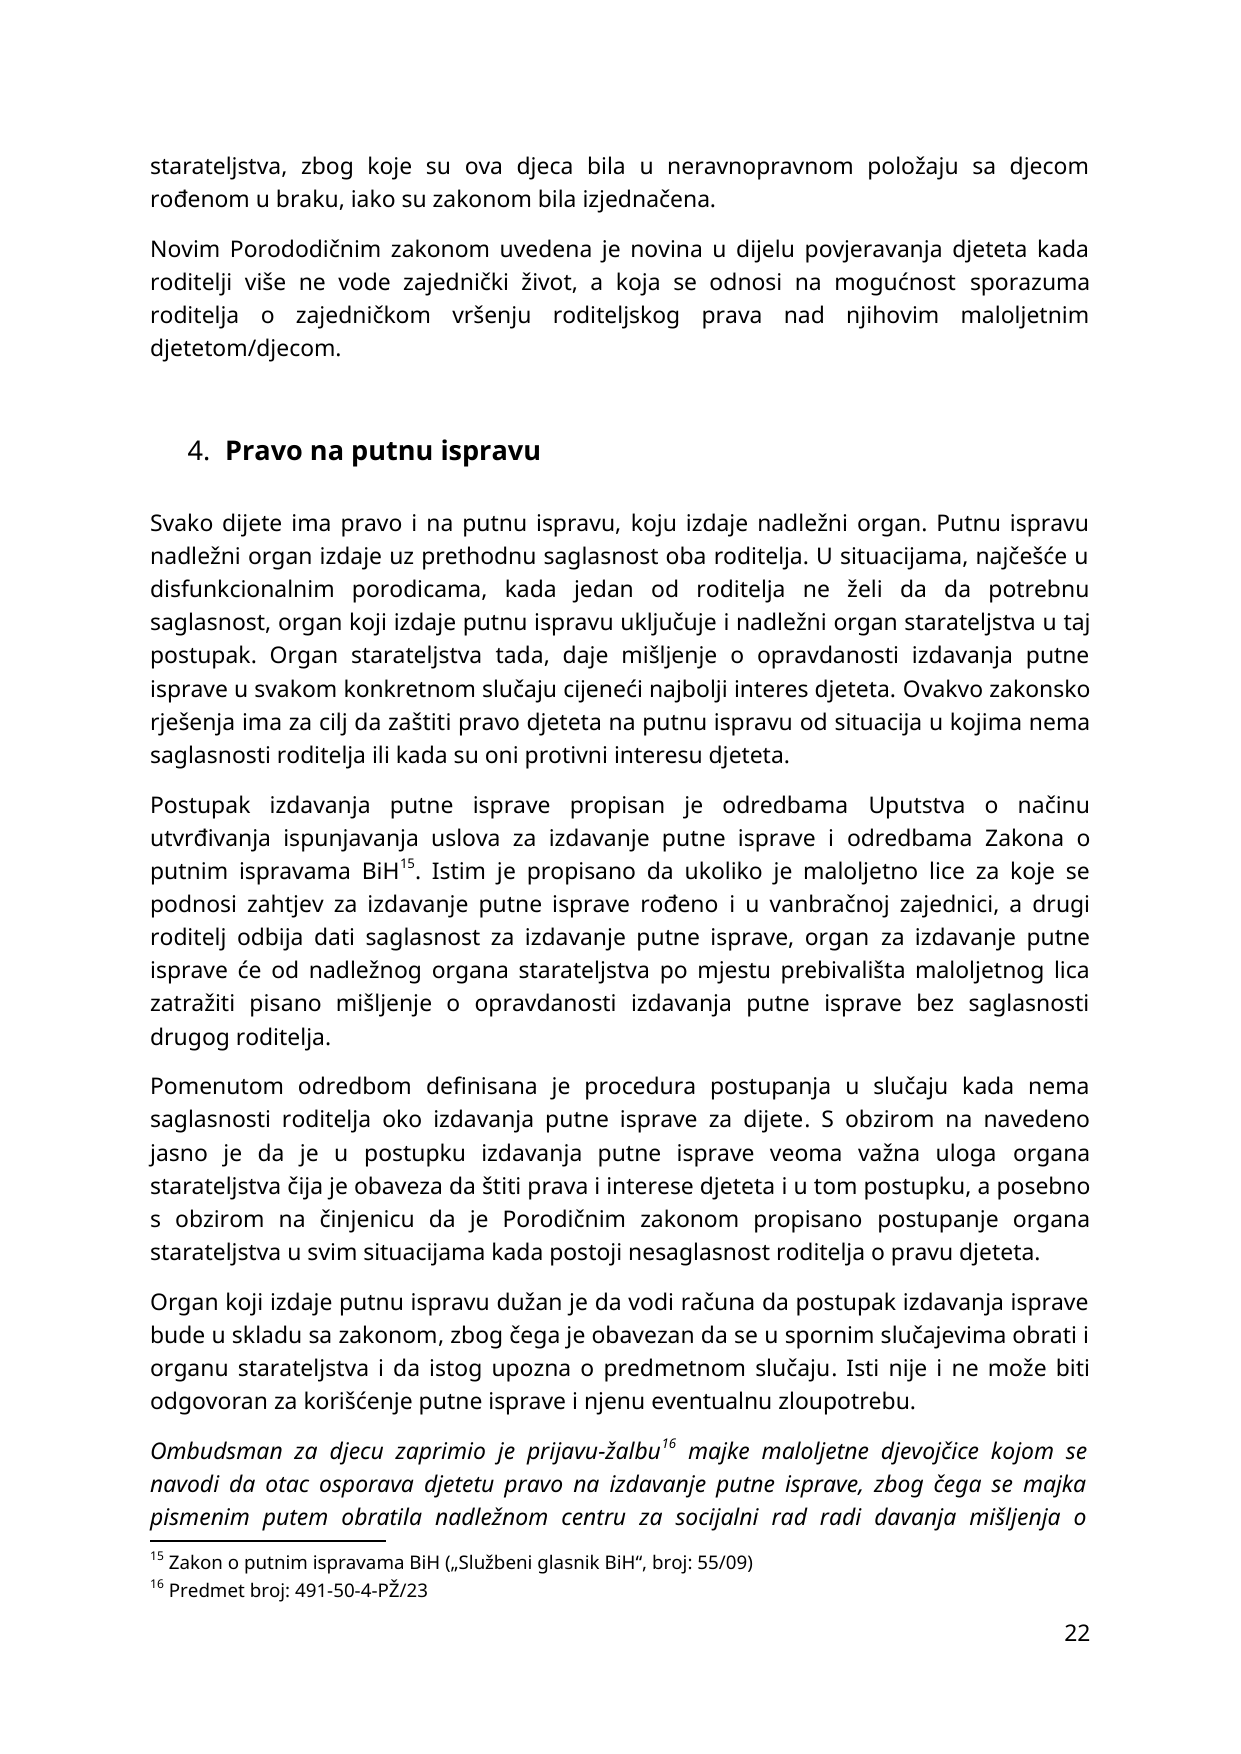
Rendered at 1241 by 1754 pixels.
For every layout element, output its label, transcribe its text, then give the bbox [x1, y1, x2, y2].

text Postupak izdavanja putne isprave propisan je odredbama Uputstva o načinu utvrđivanja ispunjavanja uslova za izdavanje putne isprave i odredbama Zakona o putnim ispravama BiH. Istim je propisano da ukoliko je maloljetno lice za koje se podnosi zahtjev za izdavanje putne isprave rođeno i u vanbračnoj zajednici, a drugi roditelj odbija dati saglasnost za izdavanje putne isprave, organ za izdavanje putne isprave će od nadležnog organa starateljstva po mjestu prebivališta maloljetnog lica zatražiti pisano mišljenje o opravdanosti izdavanja putne isprave bez saglasnosti drugog roditelja. [150, 788, 1090, 1052]
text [150, 1435, 1090, 1532]
text Svako dijete ima pravo i na putnu ispravu, koju izdaje nadležni organ. Putnu ispravu nadležni organ izdaje uz prethodnu saglasnost oba roditelja. U situacijama, najčešće u disfunkcionalnim porodicama, kada jedan od roditelja ne želi da da potrebnu saglasnost, organ koji izdaje putnu ispravu uključuje i nadležni organ starateljstva u taj postupak. Organ starateljstva tada, daje mišljenje o opravdanosti izdavanja putne isprave u svakom konkretnom slučaju cijeneći najbolji interes djeteta. Ovakvo zakonsko rješenja ima za cilj da zaštiti pravo djeteta na putnu ispravu od situacija u kojima nema saglasnosti roditelja ili kada su oni protivni interesu djeteta. [150, 507, 1090, 770]
text Organ koji izdaje putnu ispravu dužan je da vodi računa da postupak izdavanja isprave bude u skladu sa zakonom, zbog čega je obavezan da se u spornim slučajevima obrati i organu starateljstva i da istog upozna o predmetnom slučaju. Isti nije i ne može biti odgovoran za korišćenje putne isprave i njenu eventualnu zloupotrebu. [150, 1286, 1090, 1416]
subtitle Pravo na putnu ispravu [187, 432, 1090, 469]
text Pomenutom odredbom definisana je procedura postupanja u slučaju kada nema saglasnosti roditelja oko izdavanja putne isprave za dijete. S obzirom na navedeno jasno je da je u postupku izdavanja putne isprave veoma važna uloga organa starateljstva čija je obaveza da štiti prava i interese djeteta i u tom postupku, a posebno s obzirom na činjenicu da je Porodičnim zakonom propisano postupanje organa starateljstva u svim situacijama kada postoji nesaglasnost roditelja o pravu djeteta. [150, 1070, 1090, 1267]
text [150, 150, 1090, 214]
text Novim Porododičnim zakonom uvedena je novina u dijelu povjeravanja djeteta kada roditelji više ne vode zajednički život, a koja se odnosi na mogućnost sporazuma roditelja o zajedničkom vršenju roditeljskog prava nad njihovim maloljetnim djetetom/djecom. [150, 233, 1090, 363]
